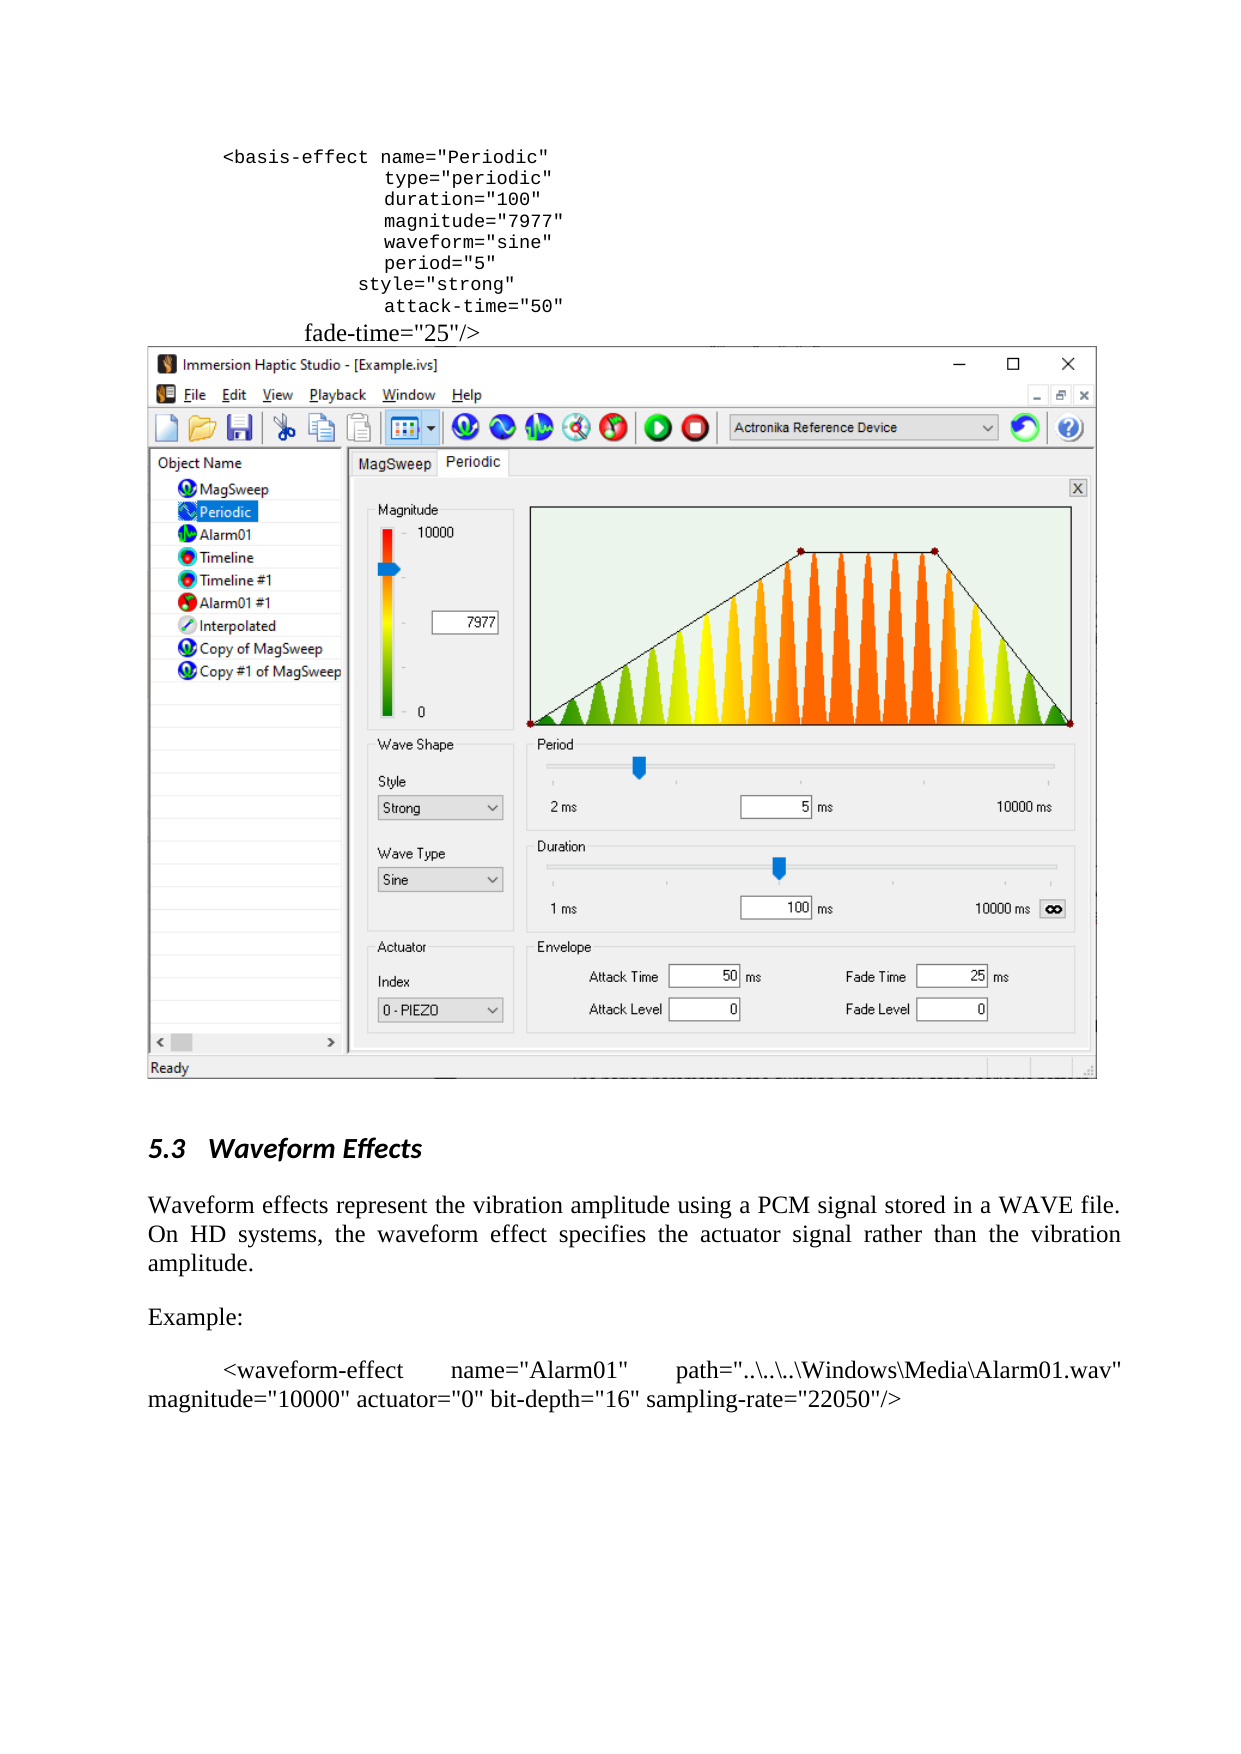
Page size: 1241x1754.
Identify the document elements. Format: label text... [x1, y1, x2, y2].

text attack-time="50" [148, 296, 1122, 318]
text <basis-effect name="Periodic" [148, 148, 1122, 169]
text Waveform effects represent the vibration amplitude using a PCM signal stored in a WAVE file. On HD systems, the waveform effect specifies the actuator signal rather than the vibration amplitude. [148, 1190, 1122, 1277]
picture [147, 346, 1097, 1079]
text Example: [148, 1302, 1122, 1330]
text type="periodic" [148, 169, 1122, 190]
text style="strong" [148, 275, 1122, 296]
text period="5" [148, 254, 1122, 275]
subtitle Waveform Effects [148, 1130, 1122, 1165]
text magnitude="7977" [148, 211, 1122, 233]
text duration="100" [148, 190, 1122, 211]
text waveform="sine" [148, 233, 1122, 254]
